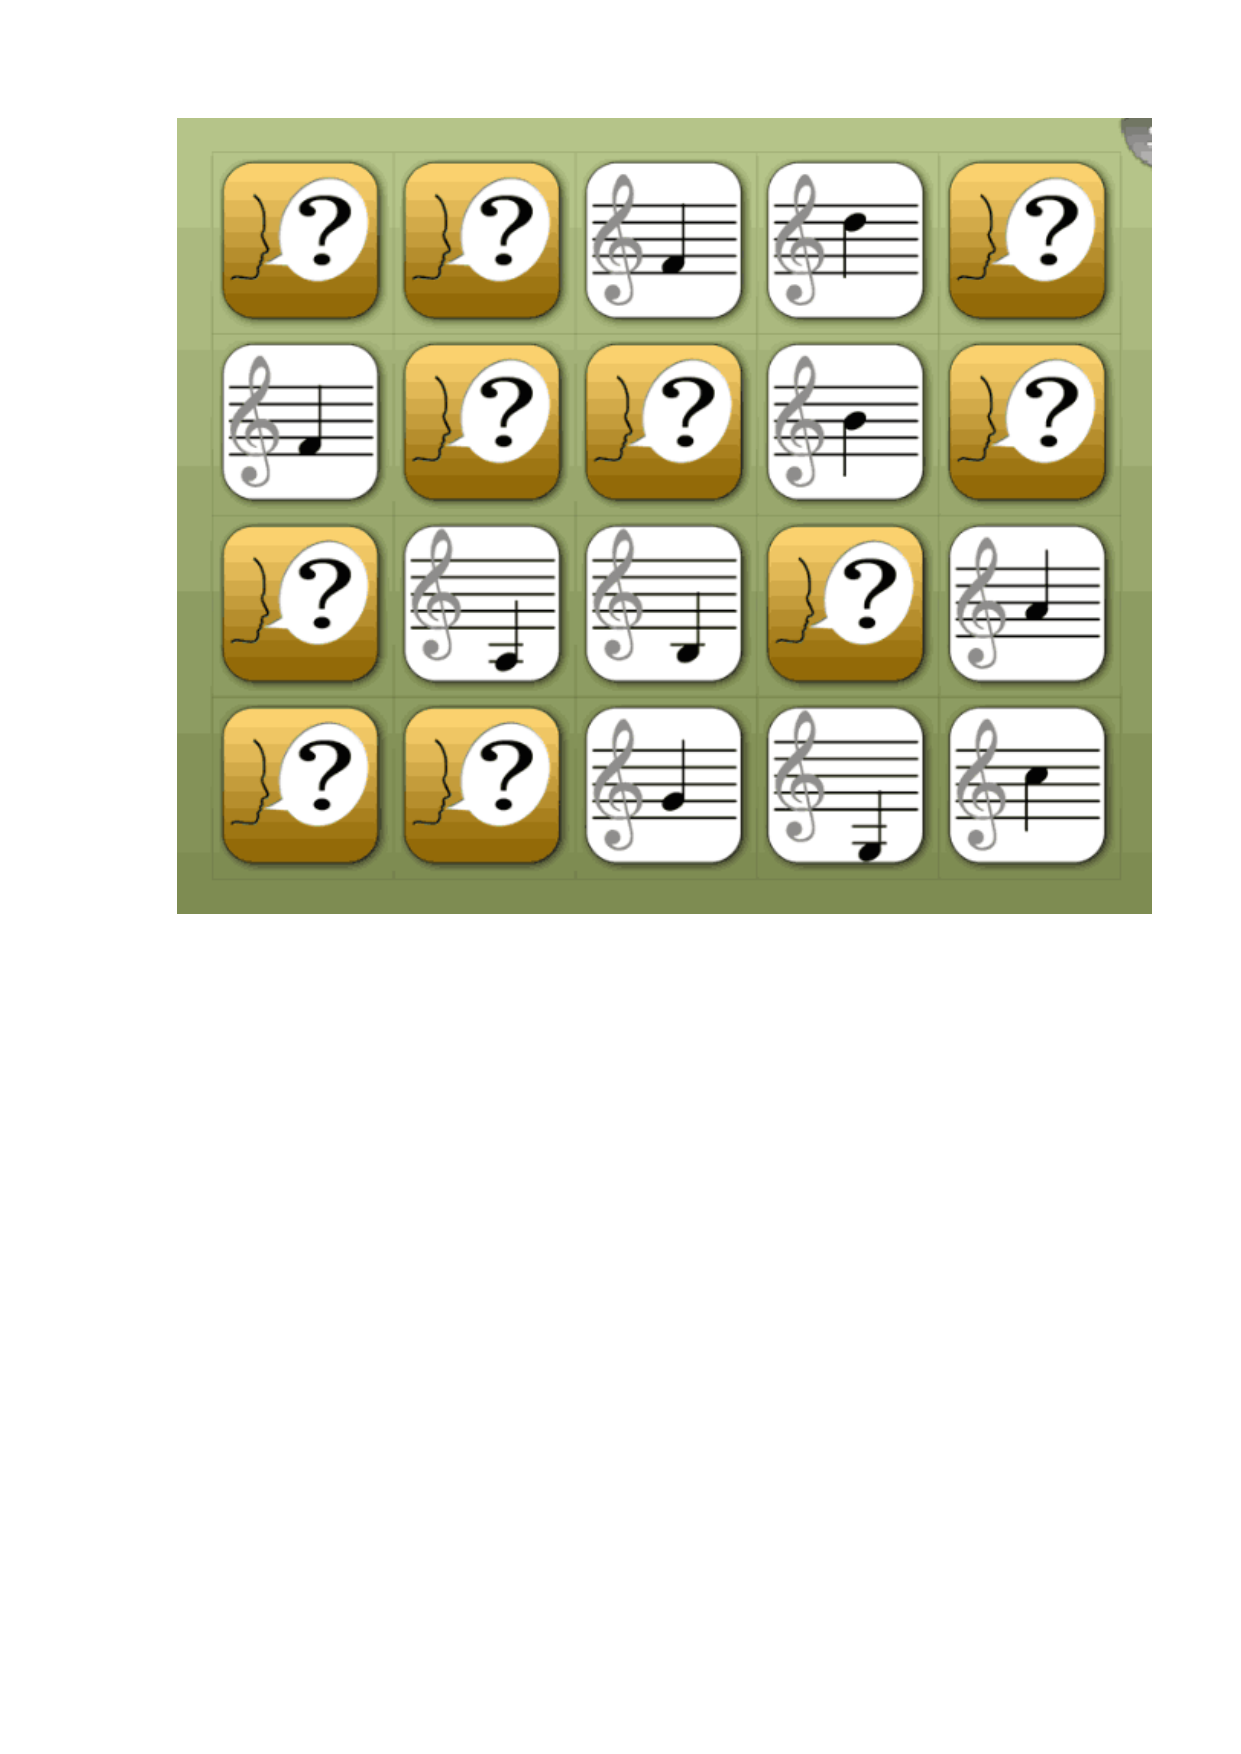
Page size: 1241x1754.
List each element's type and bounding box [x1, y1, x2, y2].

picture [177, 118, 1152, 914]
